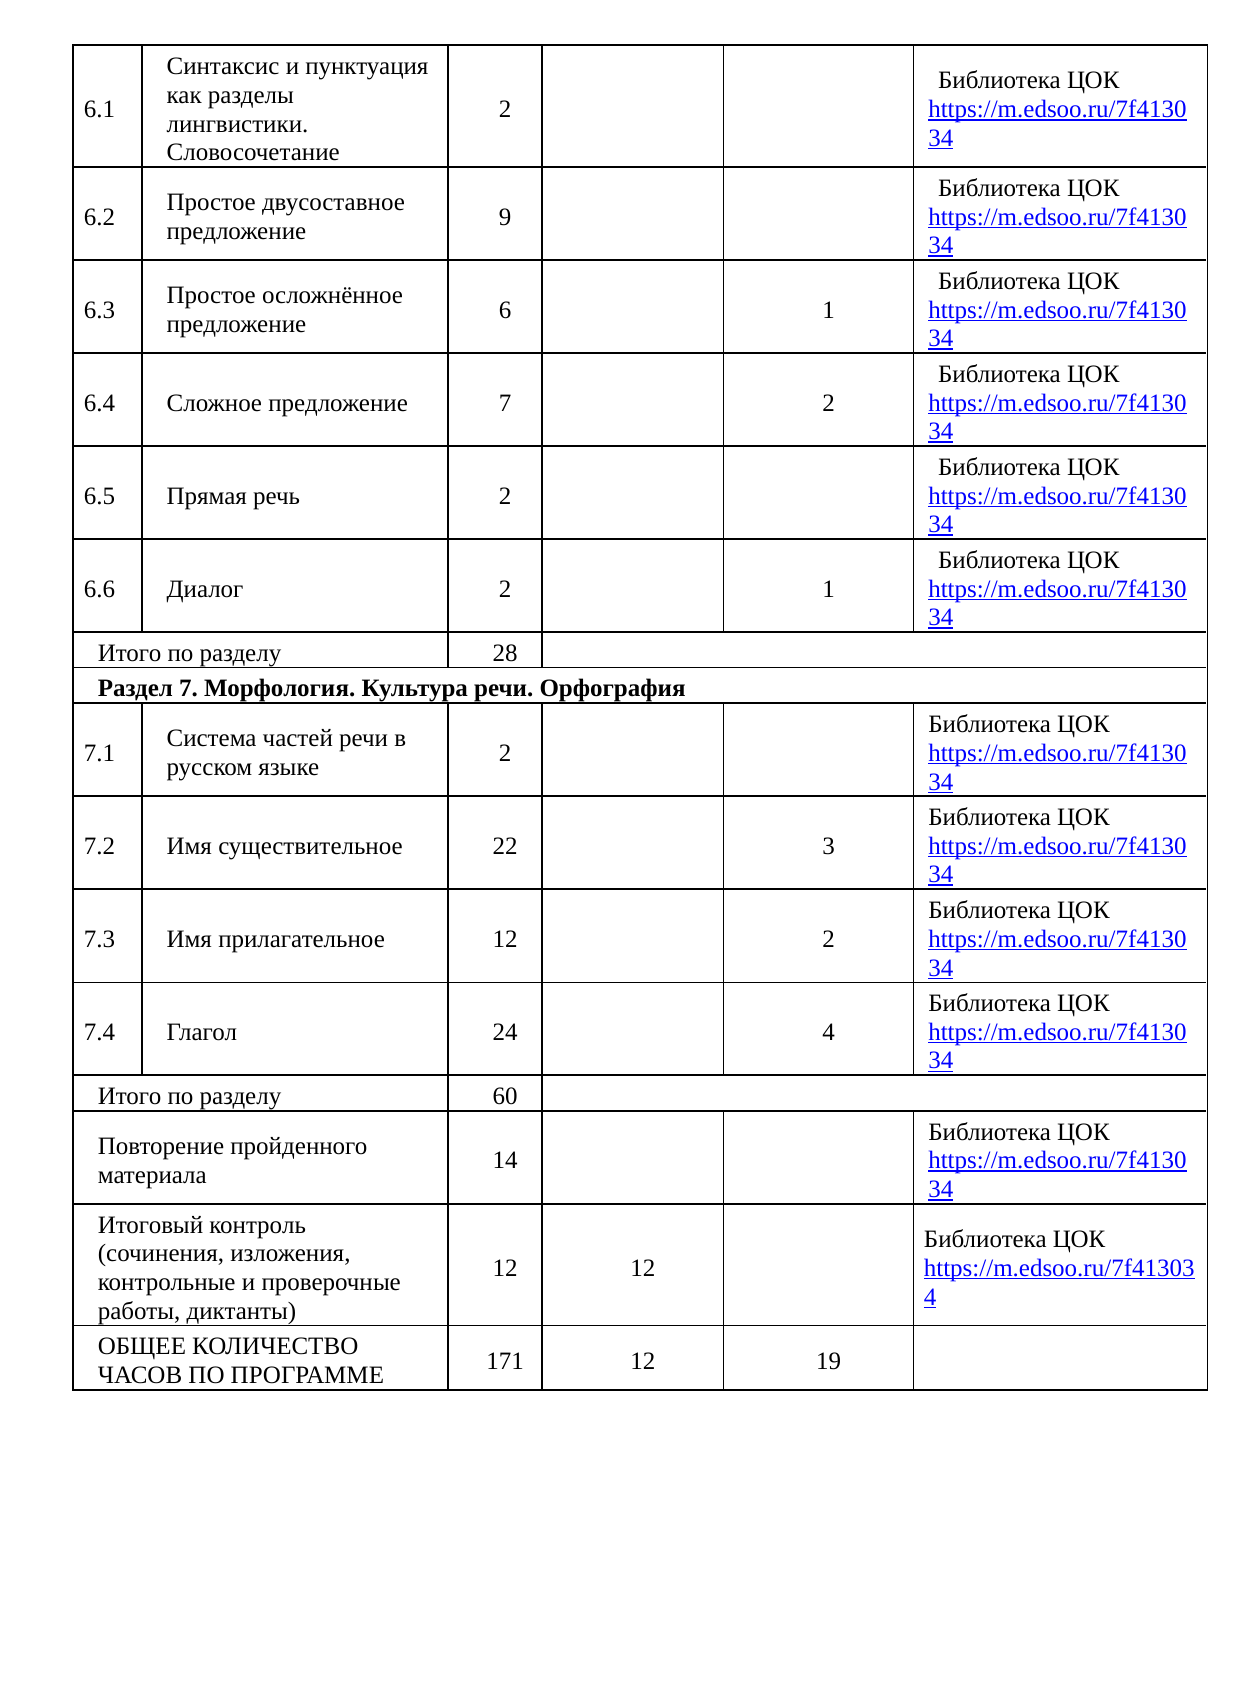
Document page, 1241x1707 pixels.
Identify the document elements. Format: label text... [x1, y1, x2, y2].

table_cell 14 [449, 1112, 541, 1203]
table_cell [724, 447, 913, 538]
table_cell [543, 1112, 723, 1203]
table_cell 28 [449, 633, 541, 667]
table_cell Раздел 7. Морфология. Культура речи. Орфография [74, 667, 1207, 702]
table_cell 2 [724, 354, 913, 445]
table_cell 6.1 [74, 46, 141, 166]
table_cell Библиотека ЦОК https://m.edsoo.ru/7f413034 [914, 1110, 1207, 1203]
table_cell 12 [543, 1326, 723, 1389]
table_cell Библиотека ЦОК https://m.edsoo.ru/7f413034 [914, 352, 1207, 445]
table_cell 7.1 [74, 704, 141, 795]
table_cell [543, 354, 723, 445]
table_cell 6.4 [74, 354, 141, 445]
table_cell [543, 704, 723, 795]
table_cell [914, 46, 1207, 166]
table_cell 6.2 [74, 168, 141, 259]
table_cell 6 [449, 261, 541, 352]
table_cell Простое осложнённое предложение [143, 261, 447, 352]
table_cell [543, 261, 723, 352]
table_cell Сложное предложение [143, 354, 447, 445]
table_cell Библиотека ЦОК https://m.edsoo.ru/7f413034 [914, 445, 1207, 538]
table_cell [724, 1205, 913, 1325]
table_cell Итого по разделу [74, 1076, 447, 1110]
table_cell 24 [449, 983, 541, 1074]
table_cell Прямая речь [143, 447, 447, 538]
table_cell 7.2 [74, 797, 141, 888]
table_cell 7.4 [74, 983, 141, 1074]
table_cell Диалог [143, 540, 447, 631]
table_cell [543, 983, 723, 1074]
table_cell [543, 1074, 1207, 1110]
table_cell Имя существительное [143, 797, 447, 888]
table_cell [543, 797, 723, 888]
table_cell [543, 631, 1207, 667]
table_cell 12 [449, 1205, 541, 1325]
table_cell 7 [449, 354, 541, 445]
table_cell [543, 890, 723, 981]
table_cell 4 [724, 983, 913, 1074]
table_cell 2 [449, 540, 541, 631]
table_cell [724, 168, 913, 259]
table_cell 12 [449, 890, 541, 981]
table_cell 19 [724, 1326, 913, 1389]
table_cell 22 [449, 797, 541, 888]
table_cell [543, 46, 723, 166]
table_cell [543, 540, 723, 631]
table_cell 6.3 [74, 261, 141, 352]
table_cell Библиотека ЦОК https://m.edsoo.ru/7f413034 [914, 795, 1207, 888]
table_cell ОБЩЕЕ КОЛИЧЕСТВО ЧАСОВ ПО ПРОГРАММЕ [74, 1326, 447, 1389]
table_cell 171 [449, 1326, 541, 1389]
table_cell Имя прилагательное [143, 890, 447, 981]
table_cell Библиотека ЦОК https://m.edsoo.ru/7f413034 [914, 538, 1207, 631]
table_cell 60 [449, 1076, 541, 1110]
table_cell 2 [449, 447, 541, 538]
table_cell Повторение пройденного материала [74, 1112, 447, 1203]
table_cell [914, 166, 1207, 259]
table_cell Глагол [143, 983, 447, 1074]
table_cell 2 [449, 46, 541, 166]
table_cell [543, 168, 723, 259]
table_cell Библиотека ЦОК https://m.edsoo.ru/7f413034 [914, 888, 1207, 981]
table_cell [724, 46, 913, 166]
table_cell 2 [724, 890, 913, 981]
table_cell Библиотека ЦОК https://m.edsoo.ru/7f413034 [914, 981, 1207, 1074]
table_cell 9 [449, 168, 541, 259]
table_cell Библиотека ЦОК https://m.edsoo.ru/7f413034 [914, 259, 1207, 352]
table_cell 3 [724, 797, 913, 888]
table_cell Библиотека ЦОК https://m.edsoo.ru/7f413034 [914, 702, 1207, 795]
table_cell 1 [724, 540, 913, 631]
table_cell Библиотека ЦОК https://m.edsoo.ru/7f413034 [914, 1203, 1207, 1325]
table_cell 2 [449, 704, 541, 795]
table_cell 6.6 [74, 540, 141, 631]
table_cell Итоговый контроль (сочинения, изложения, контрольные и проверочные работы, диктанты) [74, 1205, 447, 1325]
table_cell Итого по разделу [74, 633, 447, 667]
table_cell [914, 1325, 1207, 1389]
table_cell Синтаксис и пунктуация как разделы лингвистики. Словосочетание [143, 46, 447, 166]
table_cell Простое двусоставное предложение [143, 168, 447, 259]
table_cell [724, 1112, 913, 1203]
table_cell Система частей речи в русском языке [143, 704, 447, 795]
table_cell 1 [724, 261, 913, 352]
table_cell 12 [543, 1205, 723, 1325]
table_cell 7.3 [74, 890, 141, 981]
table_cell [724, 704, 913, 795]
table_cell 6.5 [74, 447, 141, 538]
table_cell [543, 447, 723, 538]
